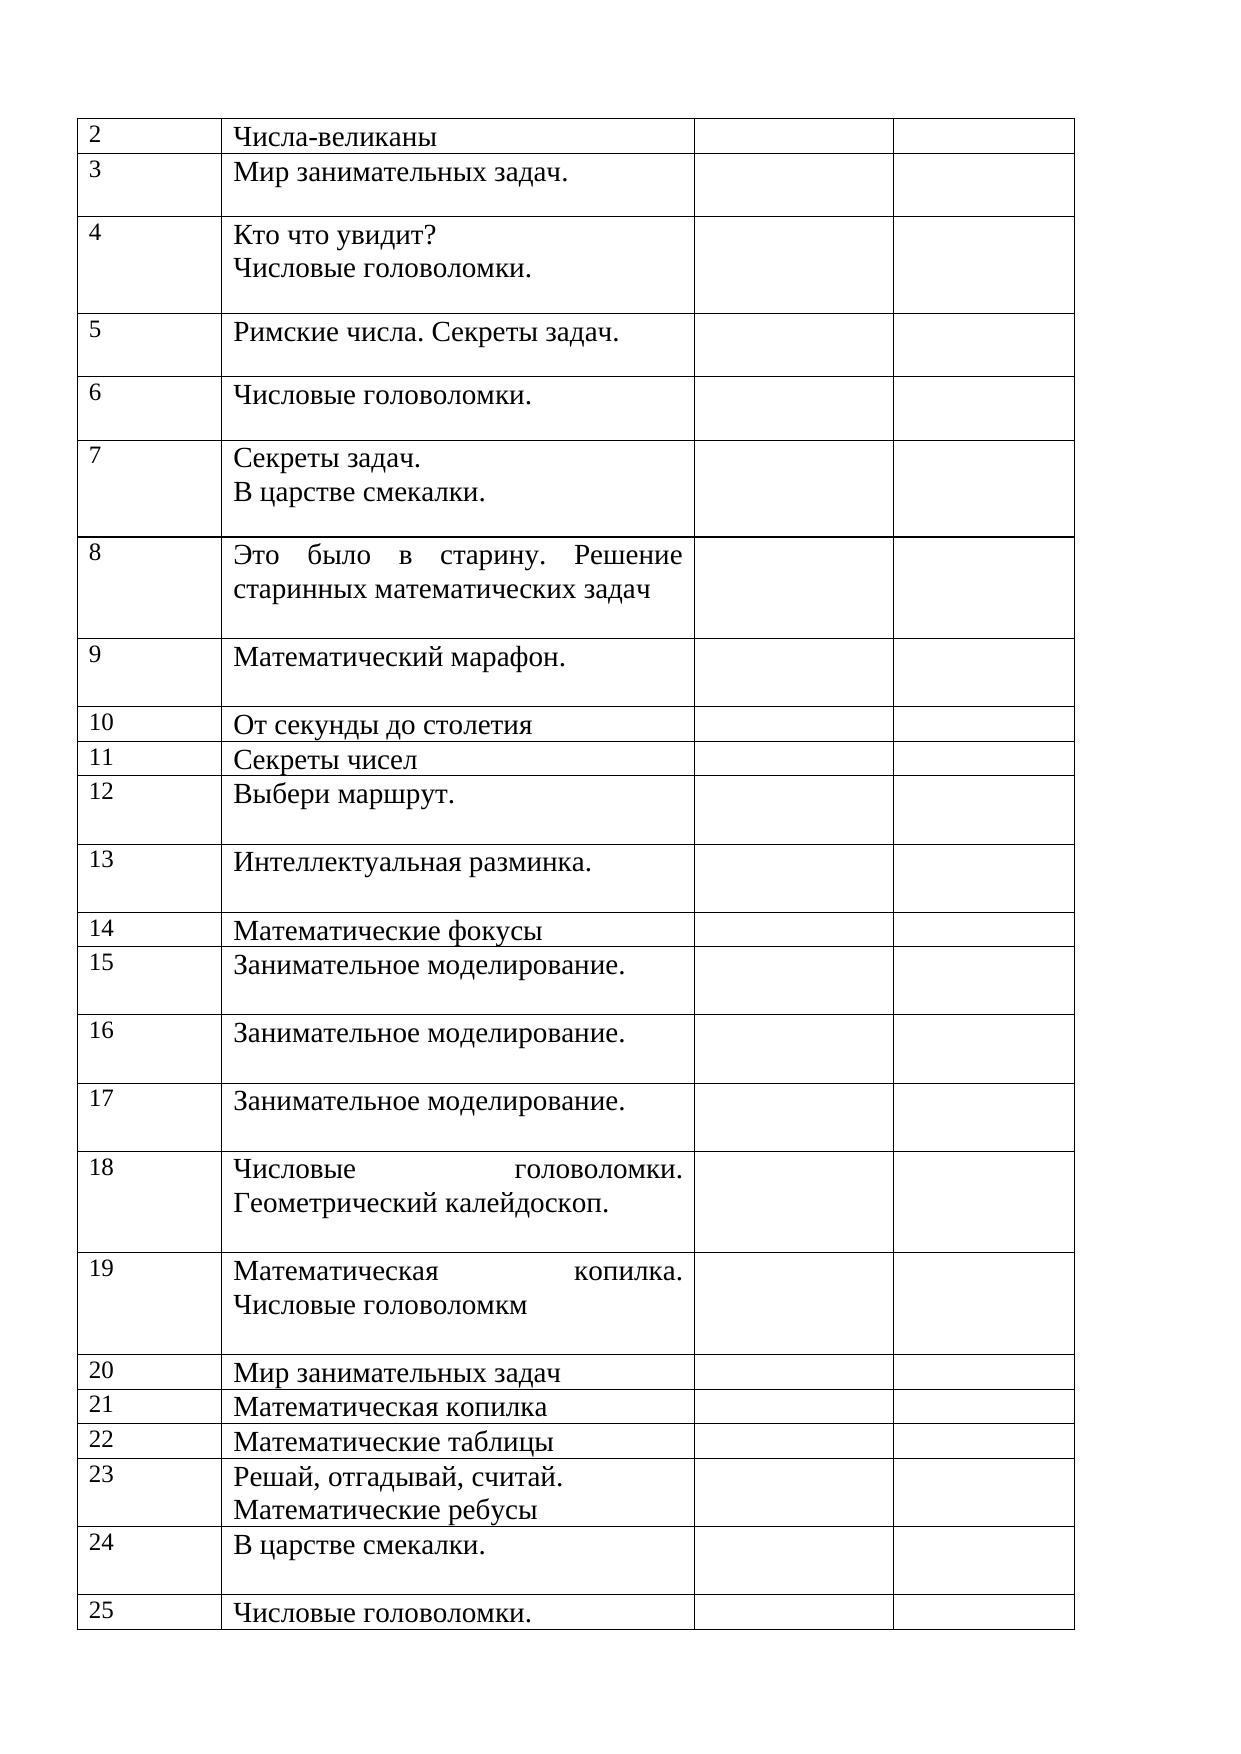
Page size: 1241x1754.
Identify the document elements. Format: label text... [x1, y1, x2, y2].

table_cell Интеллектуальная разминка. [222, 845, 694, 912]
table_cell [695, 947, 893, 1014]
table_cell [894, 776, 1074, 843]
table_cell [894, 1390, 1074, 1423]
table_cell 4 [78, 217, 221, 313]
table_cell 2 [78, 119, 221, 153]
table_cell 5 [78, 314, 221, 376]
table_cell [894, 1355, 1074, 1388]
table_cell 23 [78, 1459, 221, 1526]
table_cell 11 [78, 742, 221, 775]
table_cell [695, 707, 893, 741]
table_cell Решай, отгадывай, считай. Математические ребусы [222, 1459, 694, 1526]
table_cell Мир занимательных задач. [222, 154, 694, 216]
table_cell 21 [78, 1390, 221, 1423]
table_cell [894, 1424, 1074, 1458]
table_cell [695, 217, 893, 313]
table_cell [894, 154, 1074, 216]
table_cell [695, 314, 893, 376]
table_cell [894, 845, 1074, 912]
table_cell Секреты чисел [222, 742, 694, 775]
table_cell Математические таблицы [222, 1424, 694, 1458]
table_cell Числовые головоломки. [222, 377, 694, 439]
table_cell 14 [78, 913, 221, 946]
table_cell Мир занимательных задач [222, 1355, 694, 1388]
table_cell [894, 1015, 1074, 1082]
table_cell [894, 1527, 1074, 1594]
table_cell Это было в старину. Решение старинных математических задач [222, 538, 694, 638]
table_cell [894, 1459, 1074, 1526]
table_cell 15 [78, 947, 221, 1014]
table_cell [695, 776, 893, 843]
table_cell [695, 1253, 893, 1354]
table_cell Секреты задач. В царстве смекалки. [222, 441, 694, 536]
table_cell [894, 377, 1074, 439]
table_cell [894, 538, 1074, 638]
table_cell [894, 707, 1074, 741]
table_cell [695, 1595, 893, 1628]
table_cell Занимательное моделирование. [222, 947, 694, 1014]
table_cell [894, 639, 1074, 706]
table_cell [695, 913, 893, 946]
table_cell Кто что увидит? Числовые головоломки. [222, 217, 694, 313]
table_cell [695, 1015, 893, 1082]
table_cell [894, 913, 1074, 946]
table_cell [695, 1084, 893, 1151]
table_cell Числа-великаны [222, 119, 694, 153]
table_cell [894, 1084, 1074, 1151]
table_cell [894, 441, 1074, 536]
table_cell 17 [78, 1084, 221, 1151]
table_cell 9 [78, 639, 221, 706]
table_cell 18 [78, 1152, 221, 1252]
table_cell [695, 441, 893, 536]
table_cell [894, 1253, 1074, 1354]
table_cell [695, 1459, 893, 1526]
table_cell 24 [78, 1527, 221, 1594]
table_cell [695, 377, 893, 439]
table_cell [695, 538, 893, 638]
table_cell [695, 1152, 893, 1252]
table_cell [894, 947, 1074, 1014]
table_cell Математическая копилка. Числовые головоломкм [222, 1253, 694, 1354]
table_cell Математический марафон. [222, 639, 694, 706]
table_cell [695, 1355, 893, 1388]
table_cell [894, 314, 1074, 376]
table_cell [222, 1595, 694, 1628]
table_cell [894, 1595, 1074, 1628]
table_cell Математическая копилка [222, 1390, 694, 1423]
table_cell В царстве смекалки. [222, 1527, 694, 1594]
table_cell [695, 1527, 893, 1594]
table_cell 16 [78, 1015, 221, 1082]
table_cell [695, 639, 893, 706]
table_cell 25 [78, 1595, 221, 1628]
table_cell 3 [78, 154, 221, 216]
table_cell От секунды до столетия [222, 707, 694, 741]
table_cell 20 [78, 1355, 221, 1388]
table_cell Числовые головоломки. Геометрический калейдоскоп. [222, 1152, 694, 1252]
table_cell 7 [78, 441, 221, 536]
table_cell [695, 1424, 893, 1458]
table_cell 8 [78, 538, 221, 638]
table_cell Выбери маршрут. [222, 776, 694, 843]
table_cell [695, 119, 893, 153]
table_cell [894, 1152, 1074, 1252]
table_cell 19 [78, 1253, 221, 1354]
table_cell 13 [78, 845, 221, 912]
table_cell [894, 217, 1074, 313]
table_cell Занимательное моделирование. [222, 1015, 694, 1082]
table_cell 12 [78, 776, 221, 843]
table_cell [695, 1390, 893, 1423]
table_cell [894, 119, 1074, 153]
table_cell Математические фокусы [222, 913, 694, 946]
table_cell 10 [78, 707, 221, 741]
table_cell 6 [78, 377, 221, 439]
table_cell Занимательное моделирование. [222, 1084, 694, 1151]
table_cell [695, 154, 893, 216]
table_cell 22 [78, 1424, 221, 1458]
table_cell [695, 845, 893, 912]
table_cell Римские числа. Секреты задач. [222, 314, 694, 376]
table_cell [894, 742, 1074, 775]
table_cell [695, 742, 893, 775]
